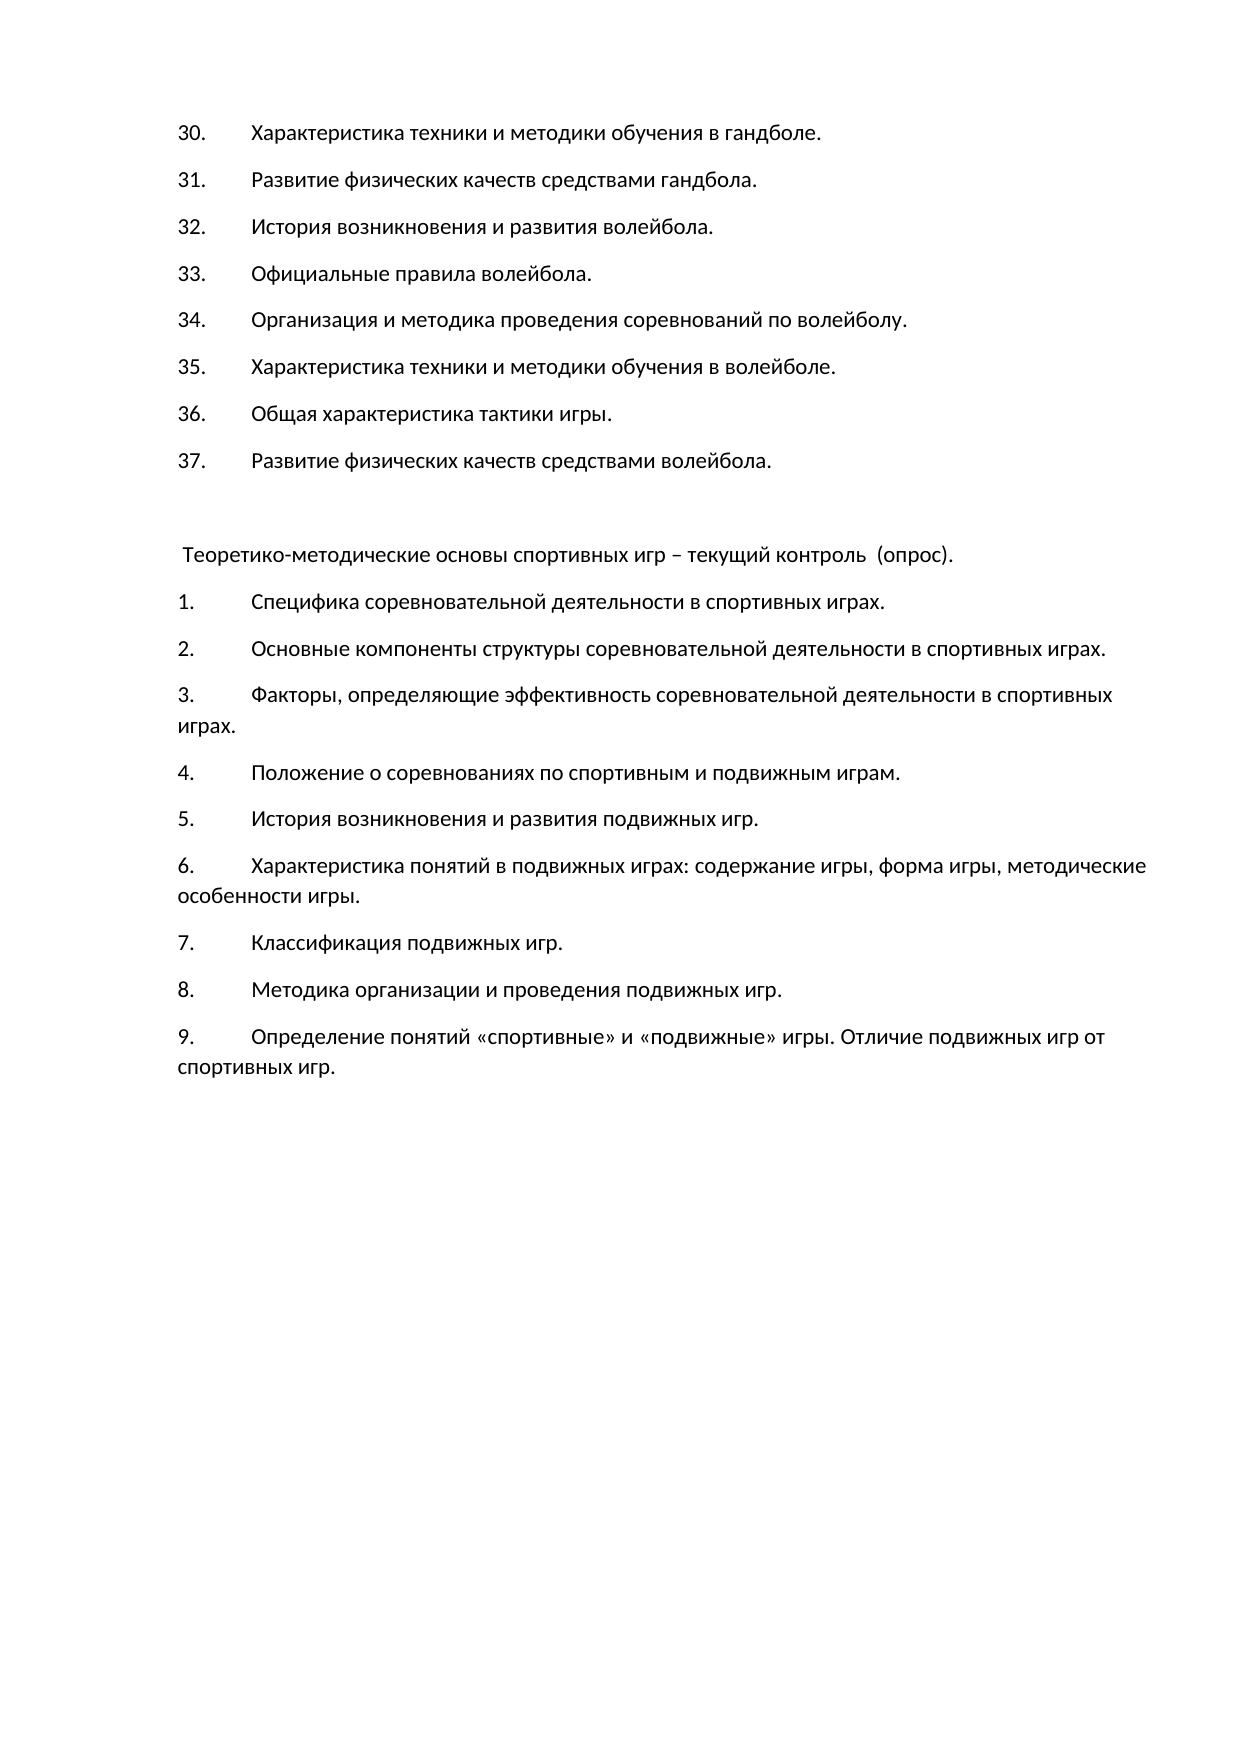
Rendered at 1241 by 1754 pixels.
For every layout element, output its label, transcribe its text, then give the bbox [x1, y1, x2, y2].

text Теоретико-методические основы спортивных игр – текущий контроль (опрос). [177, 540, 1152, 568]
text 1. Специфика соревновательной деятельности в спортивных играх. [177, 587, 1152, 615]
text 4. Положение о соревнованиях по спортивным и подвижным играм. [177, 758, 1152, 786]
text 36. Общая характеристика тактики игры. [177, 399, 1152, 427]
text 35. Характеристика техники и методики обучения в волейболе. [177, 352, 1152, 381]
text 3. Факторы, определяющие эффективность соревновательной деятельности в спортивных играх. [177, 681, 1152, 739]
text 34. Организация и методика проведения соревнований по волейболу. [177, 306, 1152, 334]
text 7. Классификация подвижных игр. [177, 928, 1152, 957]
text 32. История возникновения и развития волейбола. [177, 212, 1152, 240]
text 31. Развитие физических качеств средствами гандбола. [177, 165, 1152, 193]
text 2. Основные компоненты структуры соревновательной деятельности в спортивных играх. [177, 634, 1152, 662]
text 6. Характеристика понятий в подвижных играх: содержание игры, форма игры, методические особенности игры. [177, 851, 1152, 910]
text 5. История возникновения и развития подвижных игр. [177, 804, 1152, 833]
text 37. Развитие физических качеств средствами волейбола. [177, 446, 1152, 474]
text 33. Официальные правила волейбола. [177, 259, 1152, 287]
text 30. Характеристика техники и методики обучения в гандболе. [177, 118, 1152, 146]
text 8. Методика организации и проведения подвижных игр. [177, 975, 1152, 1003]
text 9. Определение понятий «спортивные» и «подвижные» игры. Отличие подвижных игр от спортивных игр. [177, 1022, 1152, 1081]
